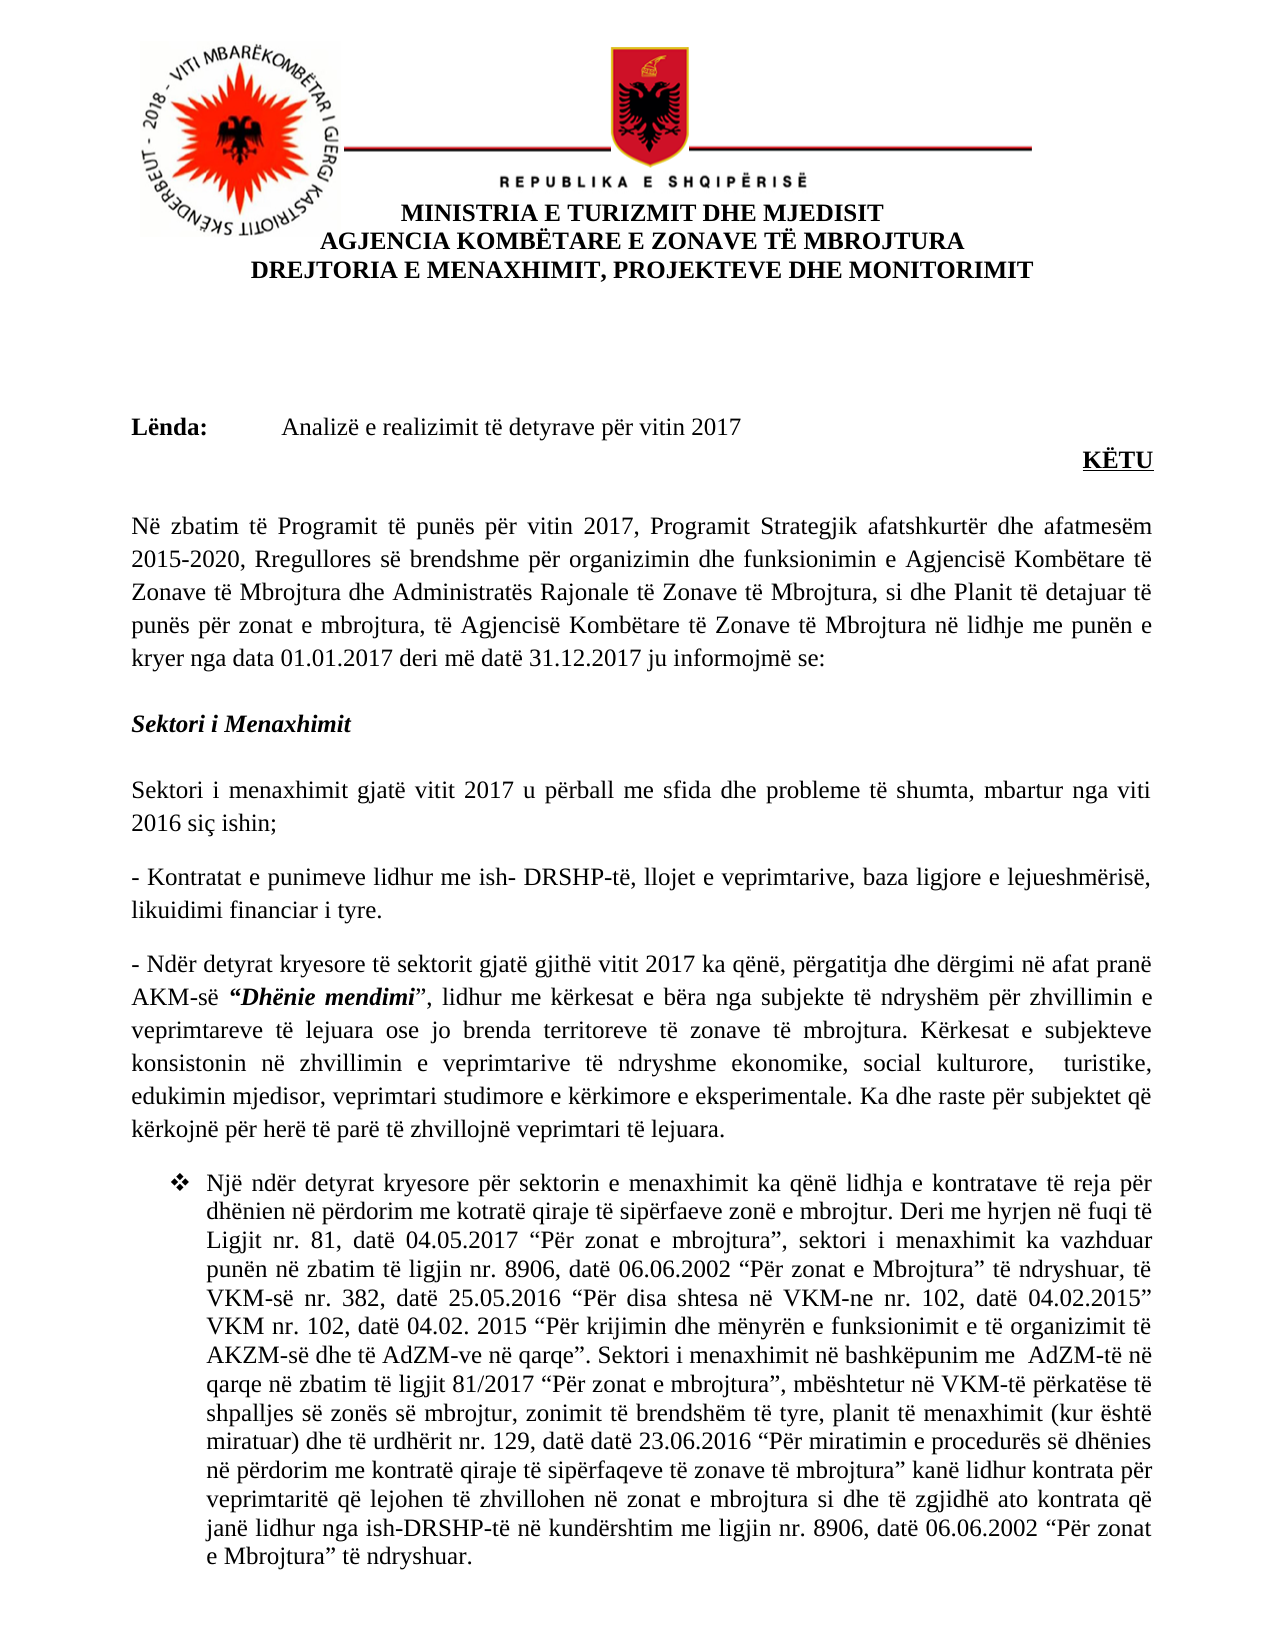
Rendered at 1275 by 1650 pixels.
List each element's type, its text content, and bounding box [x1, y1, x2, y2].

text MINISTRIA E TURIZMIT DHE MJEDISIT [131, 198, 1153, 226]
picture [131, 37, 1052, 198]
text Sektori i Menaxhimit [131, 709, 1153, 738]
text AGJENCIA KOMBËTARE E ZONAVE TË MBROJTURA [131, 226, 1153, 255]
text - Ndër detyrat kryesore të sektorit gjatë gjithë vitit 2017 ka qënë, përgatitja dhe dërgimi në afat pranë AKM-së “Dhënie mendimi”, lidhur me kërkesat e bëra nga subjekte të ndryshëm për zhvillimin e veprimtareve të lejuara ose jo brenda territoreve të zonave të mbrojtura. Kërkesat e subjekteve konsistonin në zhvillimin e veprimtarive të ndryshme ekonomike, social kulturore, turistike, edukimin mjedisor, veprimtari studimore e kërkimore e eksperimentale. Ka dhe raste për subjektet që kërkojnë për herë të parë të zhvillojnë veprimtari të lejuara. [131, 949, 1153, 1143]
text KËTU [131, 445, 1153, 473]
list Një ndër detyrat kryesore për sektorin e menaxhimit ka qënë lidhja e kontratave të reja për dhënien në përdorim me kotratë qiraje të sipërfaeve zonë e mbrojtur. Deri me hyrjen në fuqi të Ligjit nr. 81, datë 04.05.2017 “Për zonat e mbrojtura”, sektori i menaxhimit ka vazhduar punën në zbatim të ligjin nr. 8906, datë 06.06.2002 “Për zonat e Mbrojtura” të ndryshuar, të VKM-së nr. 382, datë 25.05.2016 “Për disa shtesa në VKM-ne nr. 102, datë 04.02.2015” VKM nr. 102, datë 04.02. 2015 “Për krijimin dhe mënyrën e funksionimit e të organizimit të AKZM-së dhe të AdZM-ve në qarqe”. Sektori i menaxhimit në bashkëpunim me AdZM-të në qarqe në zbatim të ligjit 81/2017 “Për zonat e mbrojtura”, mbështetur në VKM-të përkatëse të shpalljes së zonës së mbrojtur, zonimit të brendshëm të tyre, planit të menaxhimit (kur është miratuar) dhe të urdhërit nr. 129, datë datë 23.06.2016 “Për miratimin e procedurës së dhënies në përdorim me kontratë qiraje të sipërfaqeve të zonave të mbrojtura” kanë lidhur kontrata për veprimtaritë që lejohen të zhvillohen në zonat e mbrojtura si dhe të zgjidhë ato kontrata që janë lidhur nga ish-DRSHP-të në kundërshtim me ligjin nr. 8906, datë 06.06.2002 “Për zonat e Mbrojtura” të ndryshuar. [169, 1168, 1153, 1570]
text Në zbatim të Programit të punës për vitin 2017, Programit Strategjik afatshkurtër dhe afatmesëm 2015-2020, Rregullores së brendshme për organizimin dhe funksionimin e Agjencisë Kombëtare të Zonave të Mbrojtura dhe Administratës Rajonale të Zonave të Mbrojtura, si dhe Planit të detajuar të punës për zonat e mbrojtura, të Agjencisë Kombëtare të Zonave të Mbrojtura në lidhje me punën e kryer nga data 01.01.2017 deri më datë 31.12.2017 ju informojmë se: [131, 511, 1153, 672]
text Lënda: Analizë e realizimit të detyrave për vitin 2017 [131, 412, 1153, 441]
text DREJTORIA E MENAXHIMIT, PROJEKTEVE DHE MONITORIMIT [131, 255, 1153, 284]
text - Kontratat e punimeve lidhur me ish- DRSHP-të, llojet e veprimtarive, baza ligjore e lejueshmërisë, likuidimi financiar i tyre. [131, 862, 1153, 924]
text Sektori i menaxhimit gjatë vitit 2017 u përball me sfida dhe probleme të shumta, mbartur nga viti 2016 siç ishin; [131, 775, 1153, 837]
